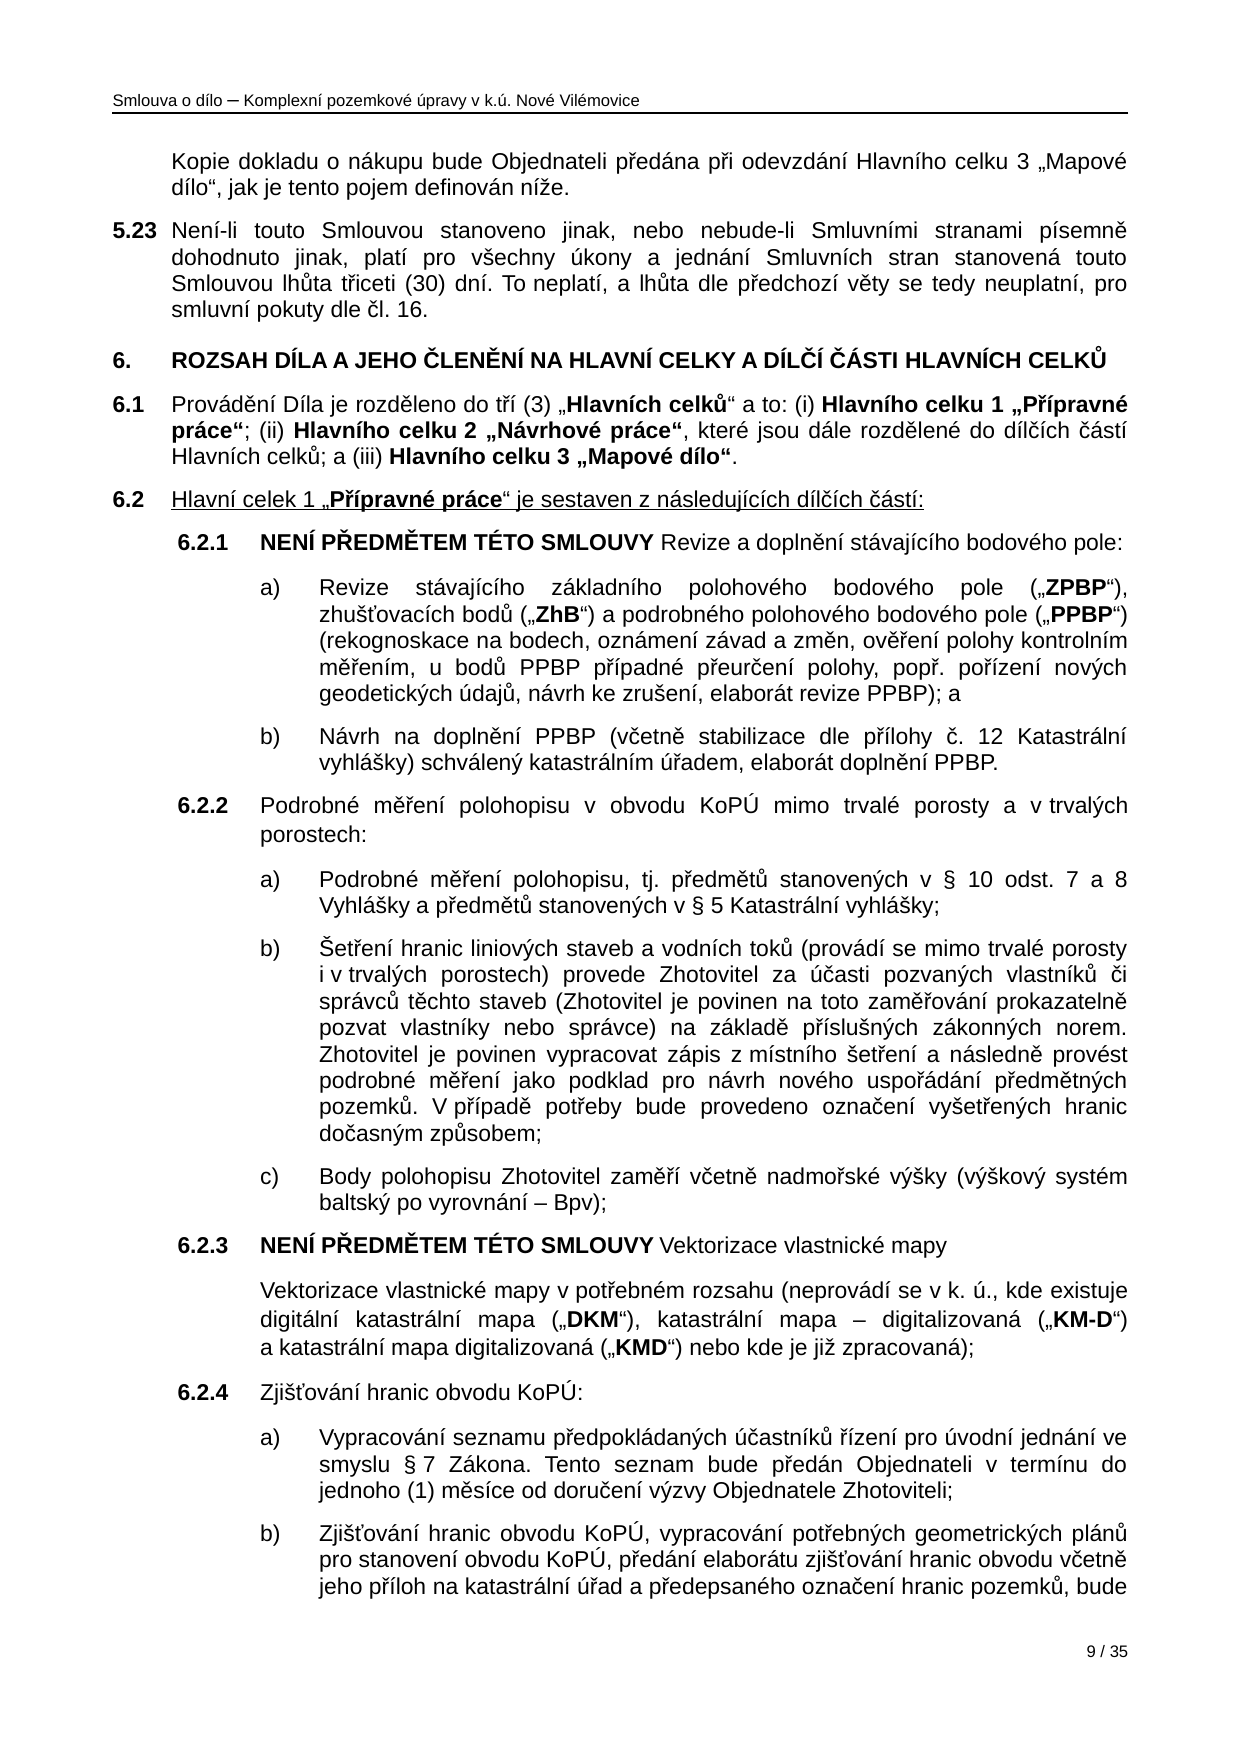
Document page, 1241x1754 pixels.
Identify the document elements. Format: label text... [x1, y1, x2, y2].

text Podrobné měření polohopisu v obvodu KoPÚ mimo trvalé porosty a v trvalých porostech: [177, 792, 1128, 847]
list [171, 148, 1128, 200]
list Vypracování seznamu předpokládaných účastníků řízení pro úvodní jednání ve smyslu § 7 Zákona. Tento seznam bude předán Objednateli v termínu do jednoho (1) měsíce od doručení výzvy Objednatele Zhotoviteli; [260, 1424, 1128, 1503]
list Revize stávajícího základního polohového bodového pole („ZPBP“), zhušťovacích bodů („ZhB“) a podrobného polohového bodového pole („PPBP“) (rekognoskace na bodech, oznámení závad a změn, ověření polohy kontrolním měřením, u bodů PPBP případné přeurčení polohy, popř. pořízení nových geodetických údajů, návrh ke zrušení, elaborát revize PPBP); a [260, 574, 1128, 706]
text Zjišťování hranic obvodu KoPÚ: [177, 1379, 1128, 1405]
text Hlavní celek 1 „Přípravné práce“ je sestaven z následujících dílčích částí: [112, 486, 1128, 513]
text Není-li touto Smlouvou stanoveno jinak, nebo nebude-li Smluvními stranami písemně dohodnuto jinak, platí pro všechny úkony a jednání Smluvních stran stanovená touto Smlouvou lhůta třiceti (30) dní. To neplatí, a lhůta dle předchozí věty se tedy neuplatní, pro smluvní pokuty dle čl. 16. [112, 217, 1128, 322]
list Šetření hranic liniových staveb a vodních toků (provádí se mimo trvalé porosty i v trvalých porostech) provede Zhotovitel za účasti pozvaných vlastníků či správců těchto staveb (Zhotovitel je povinen na toto zaměřování prokazatelně pozvat vlastníky nebo správce) na základě příslušných zákonných norem. Zhotovitel je povinen vypracovat zápis z místního šetření a následně provést podrobné měření jako podklad pro návrh nového uspořádání předmětných pozemků. V případě potřeby bude provedeno označení vyšetřených hranic dočasným způsobem; [260, 935, 1128, 1146]
text NENÍ PŘEDMĚTEM TÉTO SMLOUVY Vektorizace vlastnické mapy [177, 1232, 1128, 1258]
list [260, 1520, 1128, 1599]
list Vektorizace vlastnické mapy v potřebném rozsahu (neprovádí se v k. ú., kde existuje digitální katastrální mapa („DKM“), katastrální mapa – digitalizovaná („KM-D“) a katastrální mapa digitalizovaná („KMD“) nebo kde je již zpracovaná); [260, 1277, 1128, 1360]
list Podrobné měření polohopisu, tj. předmětů stanovených v § 10 odst. 7 a 8 Vyhlášky a předmětů stanovených v § 5 Katastrální vyhlášky; [260, 866, 1128, 918]
text Rozsah díla a jeho členění na hlavní celky a dílčí části Hlavních celků [112, 347, 1128, 374]
list Body polohopisu Zhotovitel zaměří včetně nadmořské výšky (výškový systém baltský po vyrovnání – Bpv); [260, 1163, 1128, 1215]
list Návrh na doplnění PPBP (včetně stabilizace dle přílohy č. 12 Katastrální vyhlášky) schválený katastrálním úřadem, elaborát doplnění PPBP. [260, 723, 1128, 776]
text NENÍ PŘEDMĚTEM TÉTO SMLOUVY Revize a doplnění stávajícího bodového pole: [177, 529, 1128, 556]
text Provádění Díla je rozděleno do tří (3) „Hlavních celků“ a to: (i) Hlavního celku 1 „Přípravné práce“; (ii) Hlavního celku 2 „Návrhové práce“, které jsou dále rozdělené do dílčích částí Hlavních celků; a (iii) Hlavního celku 3 „Mapové dílo“. [112, 391, 1128, 469]
